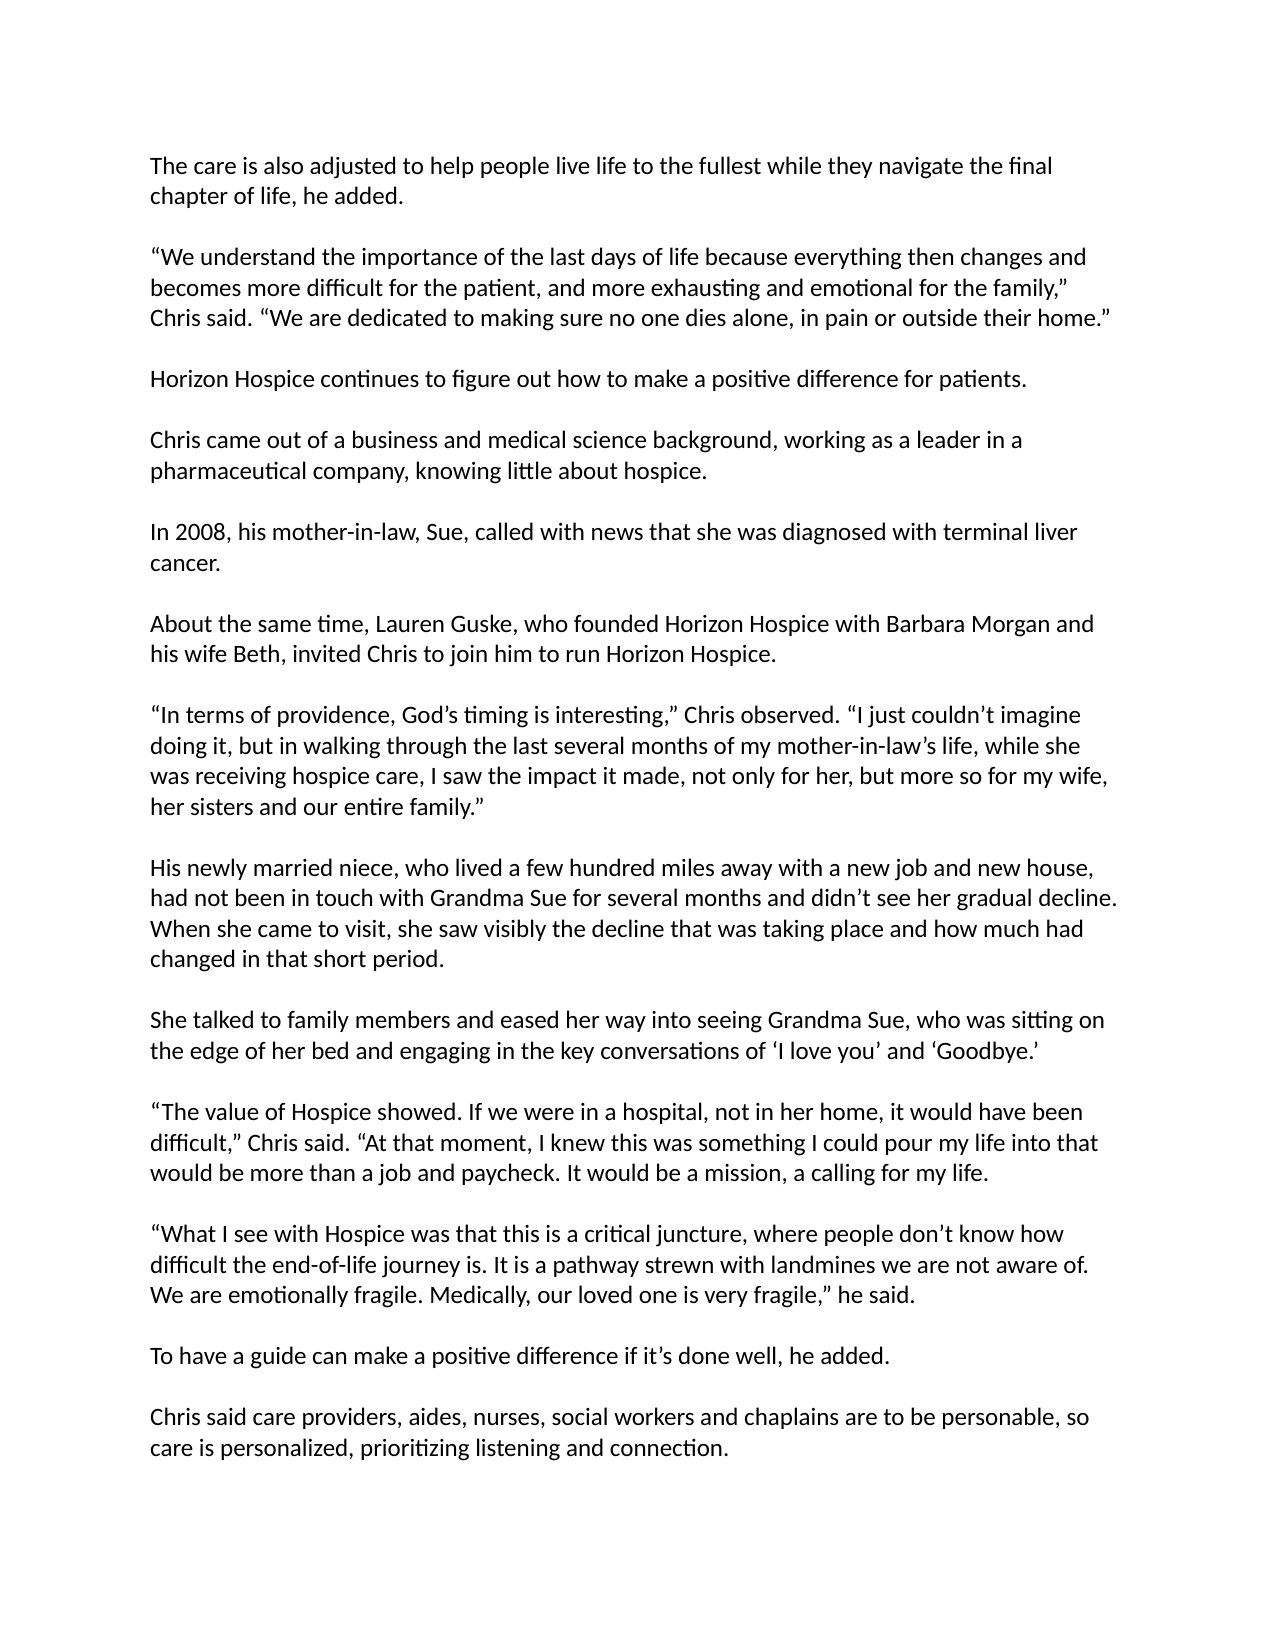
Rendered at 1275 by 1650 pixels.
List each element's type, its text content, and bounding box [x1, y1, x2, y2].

text His newly married niece, who lived a few hundred miles away with a new job and new house, had not been in touch with Grandma Sue for several months and didn’t see her gradual decline. When she came to visit, she saw visibly the decline that was taking place and how much had changed in that short period. [150, 852, 1125, 974]
text “What I see with Hospice was that this is a critical juncture, where people don’t know how difficult the end-of-life journey is. It is a pathway strewn with landmines we are not aware of. We are emotionally fragile. Medically, our loved one is very fragile,” he said. [150, 1218, 1125, 1310]
text Chris said care providers, aides, nurses, social workers and chaplains are to be personable, so care is personalized, prioritizing listening and connection. [150, 1401, 1125, 1462]
text Chris came out of a business and medical science background, working as a leader in a pharmaceutical company, knowing little about hospice. [150, 425, 1125, 486]
text She talked to family members and eased her way into seeing Grandma Sue, who was sitting on the edge of her bed and engaging in the key conversations of ‘I love you’ and ‘Goodbye.’ [150, 1004, 1125, 1066]
text In 2008, his mother-in-law, Sue, called with news that she was diagnosed with terminal liver cancer. [150, 516, 1125, 577]
text The care is also adjusted to help people live life to the fullest while they navigate the final chapter of life, he added. [150, 150, 1125, 211]
text “In terms of providence, God’s timing is interesting,” Chris observed. “I just couldn’t imagine doing it, but in walking through the last several months of my mother-in-law’s life, while she was receiving hospice care, I saw the impact it made, not only for her, but more so for my wife, her sisters and our entire family.” [150, 699, 1125, 821]
text To have a guide can make a positive difference if it’s done well, he added. [150, 1340, 1125, 1371]
text “We understand the importance of the last days of life because everything then changes and becomes more difficult for the patient, and more exhausting and emotional for the family,” Chris said. “We are dedicated to making sure no one dies alone, in pain or outside their home.” [150, 242, 1125, 333]
text Horizon Hospice continues to figure out how to make a positive difference for patients. [150, 364, 1125, 394]
text About the same time, Lauren Guske, who founded Horizon Hospice with Barbara Morgan and his wife Beth, invited Chris to join him to run Horizon Hospice. [150, 608, 1125, 669]
text “The value of Hospice showed. If we were in a hospital, not in her home, it would have been difficult,” Chris said. “At that moment, I knew this was something I could pour my life into that would be more than a job and paycheck. It would be a mission, a calling for my life. [150, 1096, 1125, 1188]
